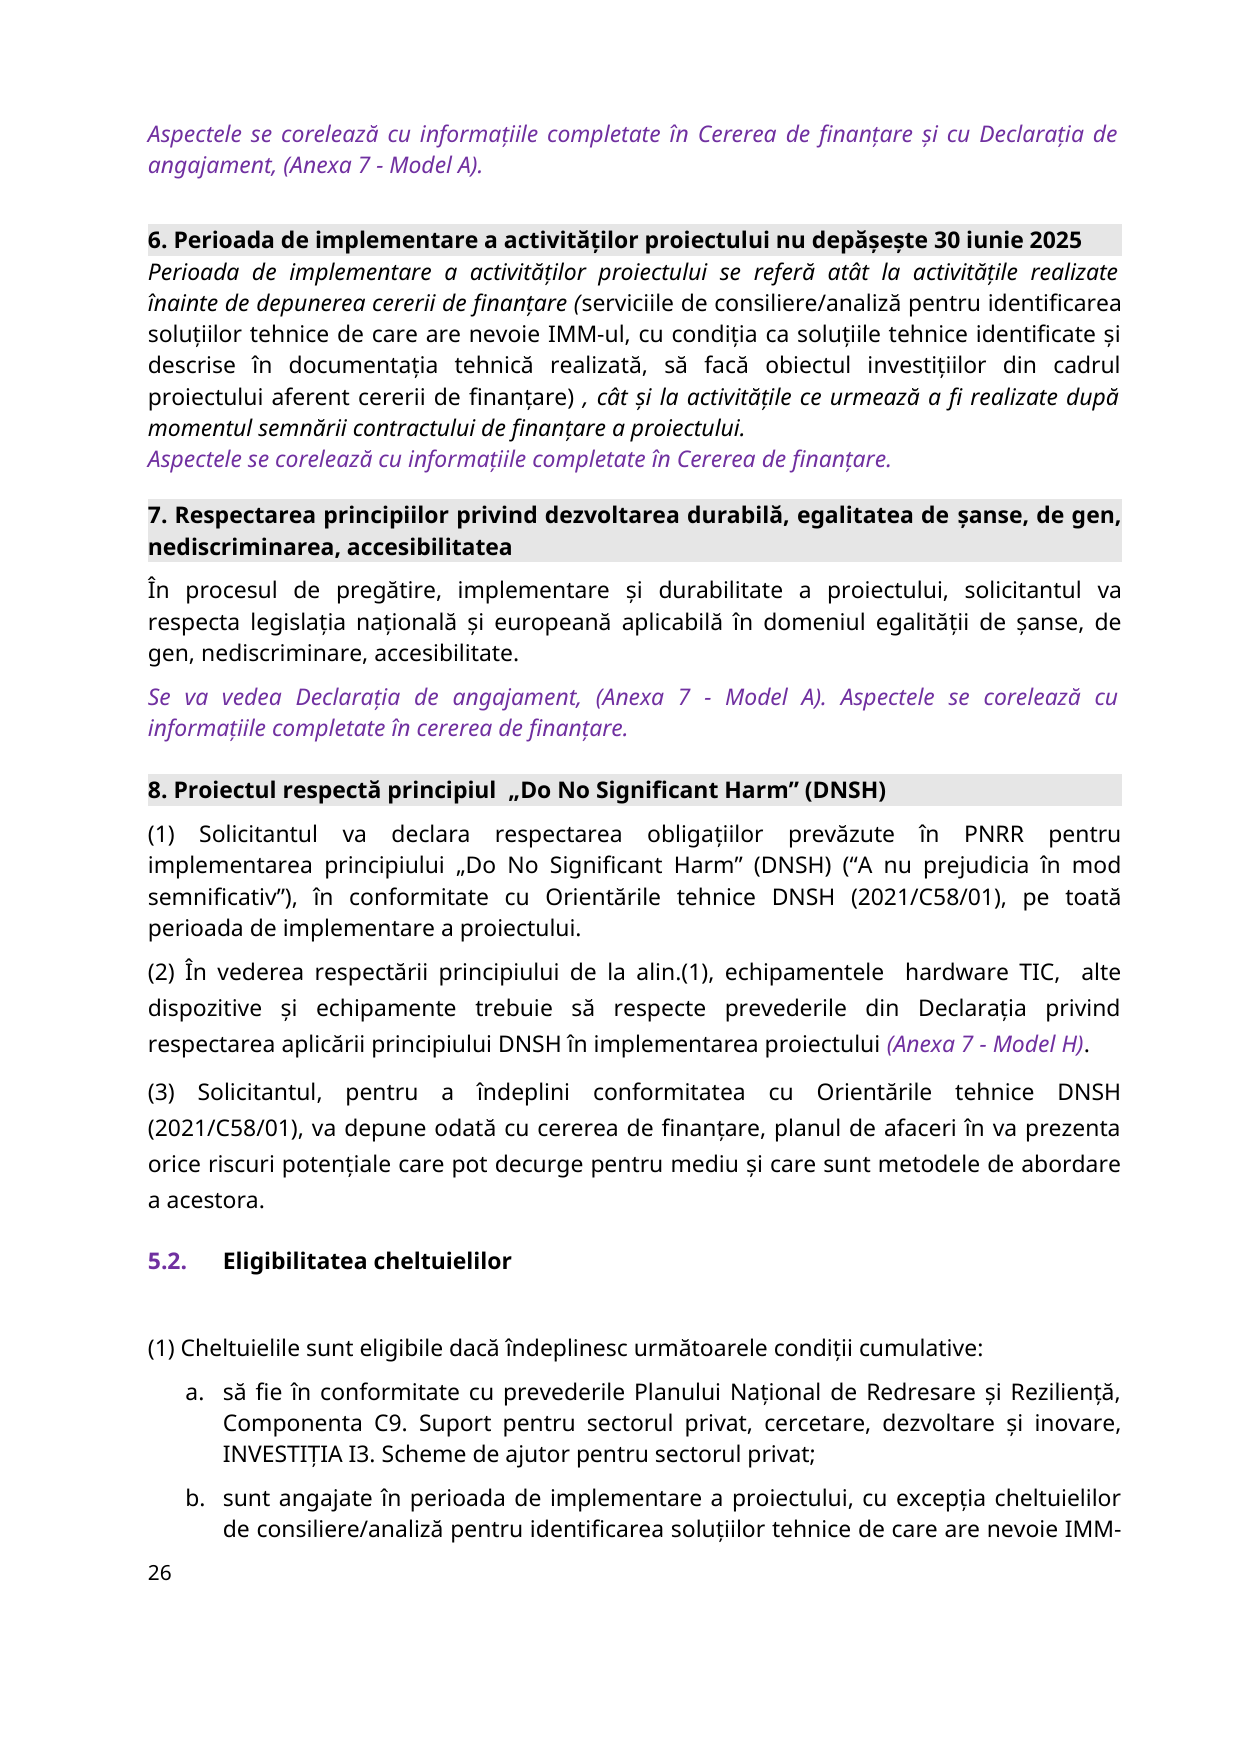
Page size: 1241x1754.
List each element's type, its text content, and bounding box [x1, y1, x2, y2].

list să fie în conformitate cu prevederile Planului Național de Redresare și Reziliență, Componenta C9. Suport pentru sectorul privat, cercetare, dezvoltare și inovare, INVESTIȚIA I3. Scheme de ajutor pentru sectorul privat; [185, 1376, 1122, 1470]
subtitle Eligibilitatea cheltuielilor [148, 1245, 1122, 1276]
text Se va vedea Declaraţia de angajament, (Anexa 7 - Model A). Aspectele se corelează cu informațiile completate în cererea de finanțare. [148, 681, 1122, 743]
text Aspectele se corelează cu informațiile completate în Cererea de finanțare și cu Declarația de angajament, (Anexa 7 - Model A). [148, 118, 1122, 181]
text 6. Perioada de implementare a activităților proiectului nu depășește 30 iunie 2025 [148, 224, 1122, 256]
text (1) Cheltuielile sunt eligibile dacă îndeplinesc următoarele condiții cumulative: [148, 1332, 1122, 1363]
text (3) Solicitantul, pentru a îndeplini conformitatea cu Orientările tehnice DNSH (2021/C58/01), va depune odată cu cererea de finanțare, planul de afaceri în va prezenta orice riscuri potențiale care pot decurge pentru mediu și care sunt metodele de abordare a acestora. [148, 1076, 1122, 1215]
text (1) Solicitantul va declara respectarea obligaţiilor prevăzute în PNRR pentru implementarea principiului „Do No Significant Harm” (DNSH) (“A nu prejudicia în mod semnificativ”), în conformitate cu Orientările tehnice DNSH (2021/C58/01), pe toată perioada de implementare a proiectului. [148, 818, 1122, 943]
text (2) În vederea respectării principiului de la alin.(1), echipamentele hardware TIC, alte dispozitive și echipamente trebuie să respecte prevederile din Declarația privind respectarea aplicării principiului DNSH în implementarea proiectului (Anexa 7 - Model H). [148, 956, 1122, 1059]
text În procesul de pregătire, implementare şi durabilitate a proiectului, solicitantul va respecta legislaţia naţională şi europeană aplicabilă în domeniul egalităţii de şanse, de gen, nediscriminare, accesibilitate. [148, 574, 1122, 668]
text 7. Respectarea principiilor privind dezvoltarea durabilă, egalitatea de şanse, de gen, nediscriminarea, accesibilitatea [148, 499, 1122, 562]
text 8. Proiectul respectă principiul „Do No Significant Harm” (DNSH) [148, 774, 1122, 806]
text Perioada de implementare a activităţilor proiectului se referă atât la activitățile realizate înainte de depunerea cererii de finanțare (serviciile de consiliere/analiză pentru identificarea soluțiilor tehnice de care are nevoie IMM-ul, cu condiția ca soluțiile tehnice identificate și descrise în documentația tehnică realizată, să facă obiectul investițiilor din cadrul proiectului aferent cererii de finanțare) , cât și la activitățile ce urmează a fi realizate după momentul semnării contractului de finanţare a proiectului. [148, 256, 1122, 443]
text Aspectele se corelează cu informațiile completate în Cererea de finanțare. [148, 443, 1122, 474]
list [185, 1482, 1122, 1545]
